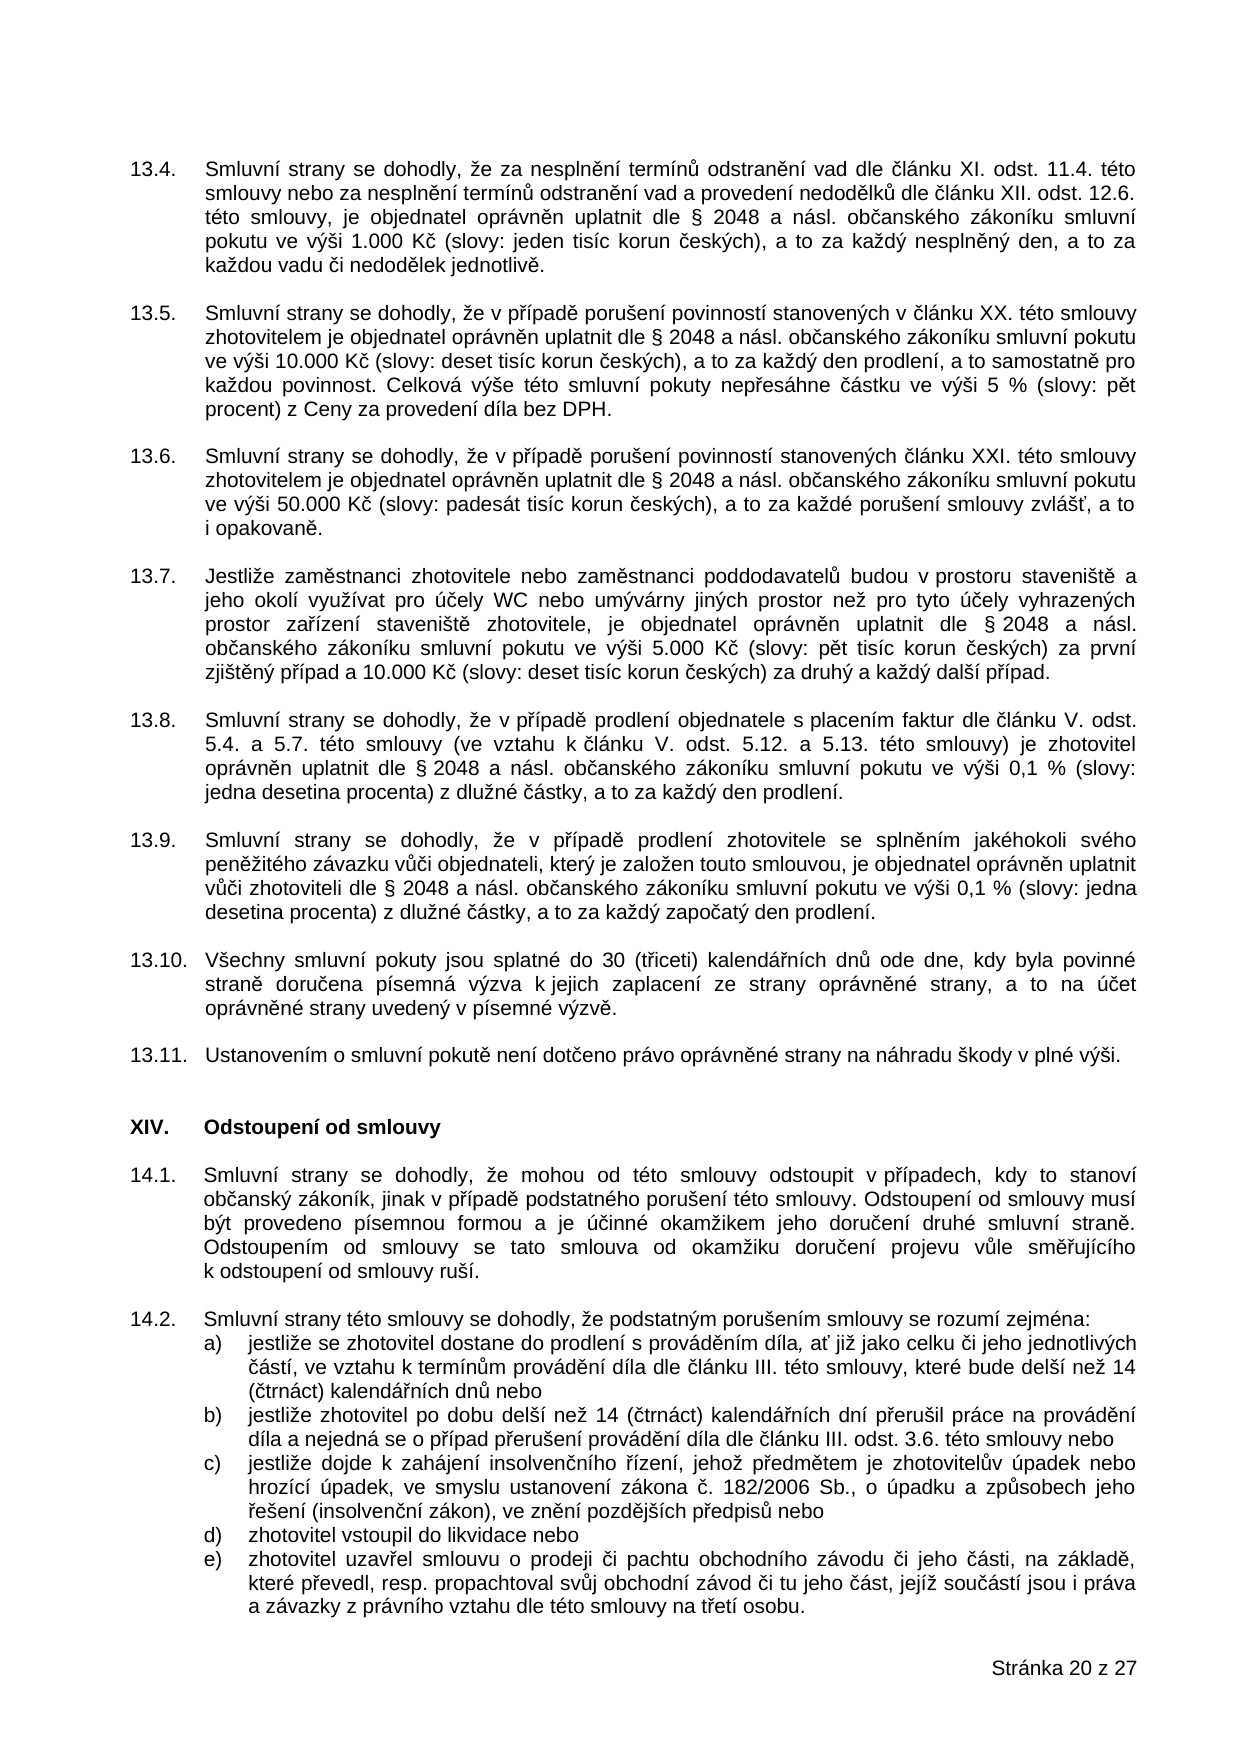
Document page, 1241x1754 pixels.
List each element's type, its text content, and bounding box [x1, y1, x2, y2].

list zhotovitel uzavřel smlouvu o prodeji či pachtu obchodního závodu či jeho části, na základě, které převedl, resp. propachtoval svůj obchodní závod či tu jeho část, jejíž součástí jsou i práva a závazky z právního vztahu dle této smlouvy na třetí osobu. [204, 1546, 1137, 1618]
list jestliže se zhotovitel dostane do prodlení s prováděním díla, ať již jako celku či jeho jednotlivých částí, ve vztahu k termínům provádění díla dle článku III. této smlouvy, které bude delší než 14 (čtrnáct) kalendářních dnů nebo [204, 1331, 1137, 1403]
list Smluvní strany této smlouvy se dohodly, že podstatným porušením smlouvy se rozumí zejména: [130, 1307, 1137, 1331]
list Smluvní strany se dohodly, že v případě porušení povinností stanovených v článku XX. této smlouvy zhotovitelem je objednatel oprávněn uplatnit dle § 2048 a násl. občanského zákoníku smluvní pokutu ve výši 10.000 Kč (slovy: deset tisíc korun českých), a to za každý den prodlení, a to samostatně pro každou povinnost. Celková výše této smluvní pokuty nepřesáhne částku ve výši 5 % (slovy: pět procent) z Ceny za provedení díla bez DPH. [130, 301, 1137, 420]
list Všechny smluvní pokuty jsou splatné do 30 (třiceti) kalendářních dnů ode dne, kdy byla povinné straně doručena písemná výzva k jejich zaplacení ze strany oprávněné strany, a to na účet oprávněné strany uvedený v písemné výzvě. [130, 947, 1137, 1019]
list Smluvní strany se dohodly, že v případě prodlení objednatele s placením faktur dle článku V. odst. 5.4. a 5.7. této smlouvy (ve vztahu k článku V. odst. 5.12. a 5.13. této smlouvy) je zhotovitel oprávněn uplatnit dle § 2048 a násl. občanského zákoníku smluvní pokutu ve výši 0,1 % (slovy: jedna desetina procenta) z dlužné částky, a to za každý den prodlení. [130, 708, 1137, 804]
list Smluvní strany se dohodly, že v případě prodlení zhotovitele se splněním jakéhokoli svého peněžitého závazku vůči objednateli, který je založen touto smlouvou, je objednatel oprávněn uplatnit vůči zhotoviteli dle § 2048 a násl. občanského zákoníku smluvní pokutu ve výši 0,1 % (slovy: jedna desetina procenta) z dlužné částky, a to za každý započatý den prodlení. [130, 828, 1137, 923]
text XIV. Odstoupení od smlouvy [130, 1115, 1137, 1139]
list jestliže zhotovitel po dobu delší než 14 (čtrnáct) kalendářních dní přerušil práce na provádění díla a nejedná se o případ přerušení provádění díla dle článku III. odst. 3.6. této smlouvy nebo [204, 1403, 1137, 1451]
list jestliže dojde k zahájení insolvenčního řízení, jehož předmětem je zhotovitelův úpadek nebo hrozící úpadek, ve smyslu ustanovení zákona č. 182/2006 Sb., o úpadku a způsobech jeho řešení (insolvenční zákon), ve znění pozdějších předpisů nebo [204, 1451, 1137, 1522]
list Ustanovením o smluvní pokutě není dotčeno právo oprávněné strany na náhradu škody v plné výši. [130, 1043, 1137, 1067]
list Smluvní strany se dohodly, že v případě porušení povinností stanovených článku XXI. této smlouvy zhotovitelem je objednatel oprávněn uplatnit dle § 2048 a násl. občanského zákoníku smluvní pokutu ve výši 50.000 Kč (slovy: padesát tisíc korun českých), a to za každé porušení smlouvy zvlášť, a to i opakovaně. [130, 444, 1137, 540]
list Smluvní strany se dohodly, že mohou od této smlouvy odstoupit v případech, kdy to stanoví občanský zákoník, jinak v případě podstatného porušení této smlouvy. Odstoupení od smlouvy musí být provedeno písemnou formou a je účinné okamžikem jeho doručení druhé smluvní straně. Odstoupením od smlouvy se tato smlouva od okamžiku doručení projevu vůle směřujícího k odstoupení od smlouvy ruší. [130, 1163, 1137, 1283]
list Smluvní strany se dohodly, že za nesplnění termínů odstranění vad dle článku XI. odst. 11.4. této smlouvy nebo za nesplnění termínů odstranění vad a provedení nedodělků dle článku XII. odst. 12.6. této smlouvy, je objednatel oprávněn uplatnit dle § 2048 a násl. občanského zákoníku smluvní pokutu ve výši 1.000 Kč (slovy: jeden tisíc korun českých), a to za každý nesplněný den, a to za každou vadu či nedodělek jednotlivě. [130, 157, 1137, 277]
list Jestliže zaměstnanci zhotovitele nebo zaměstnanci poddodavatelů budou v prostoru staveniště a jeho okolí využívat pro účely WC nebo umývárny jiných prostor než pro tyto účely vyhrazených prostor zařízení staveniště zhotovitele, je objednatel oprávněn uplatnit dle § 2048 a násl. občanského zákoníku smluvní pokutu ve výši 5.000 Kč (slovy: pět tisíc korun českých) za první zjištěný případ a 10.000 Kč (slovy: deset tisíc korun českých) za druhý a každý další případ. [130, 564, 1137, 684]
list zhotovitel vstoupil do likvidace nebo [204, 1522, 1137, 1546]
